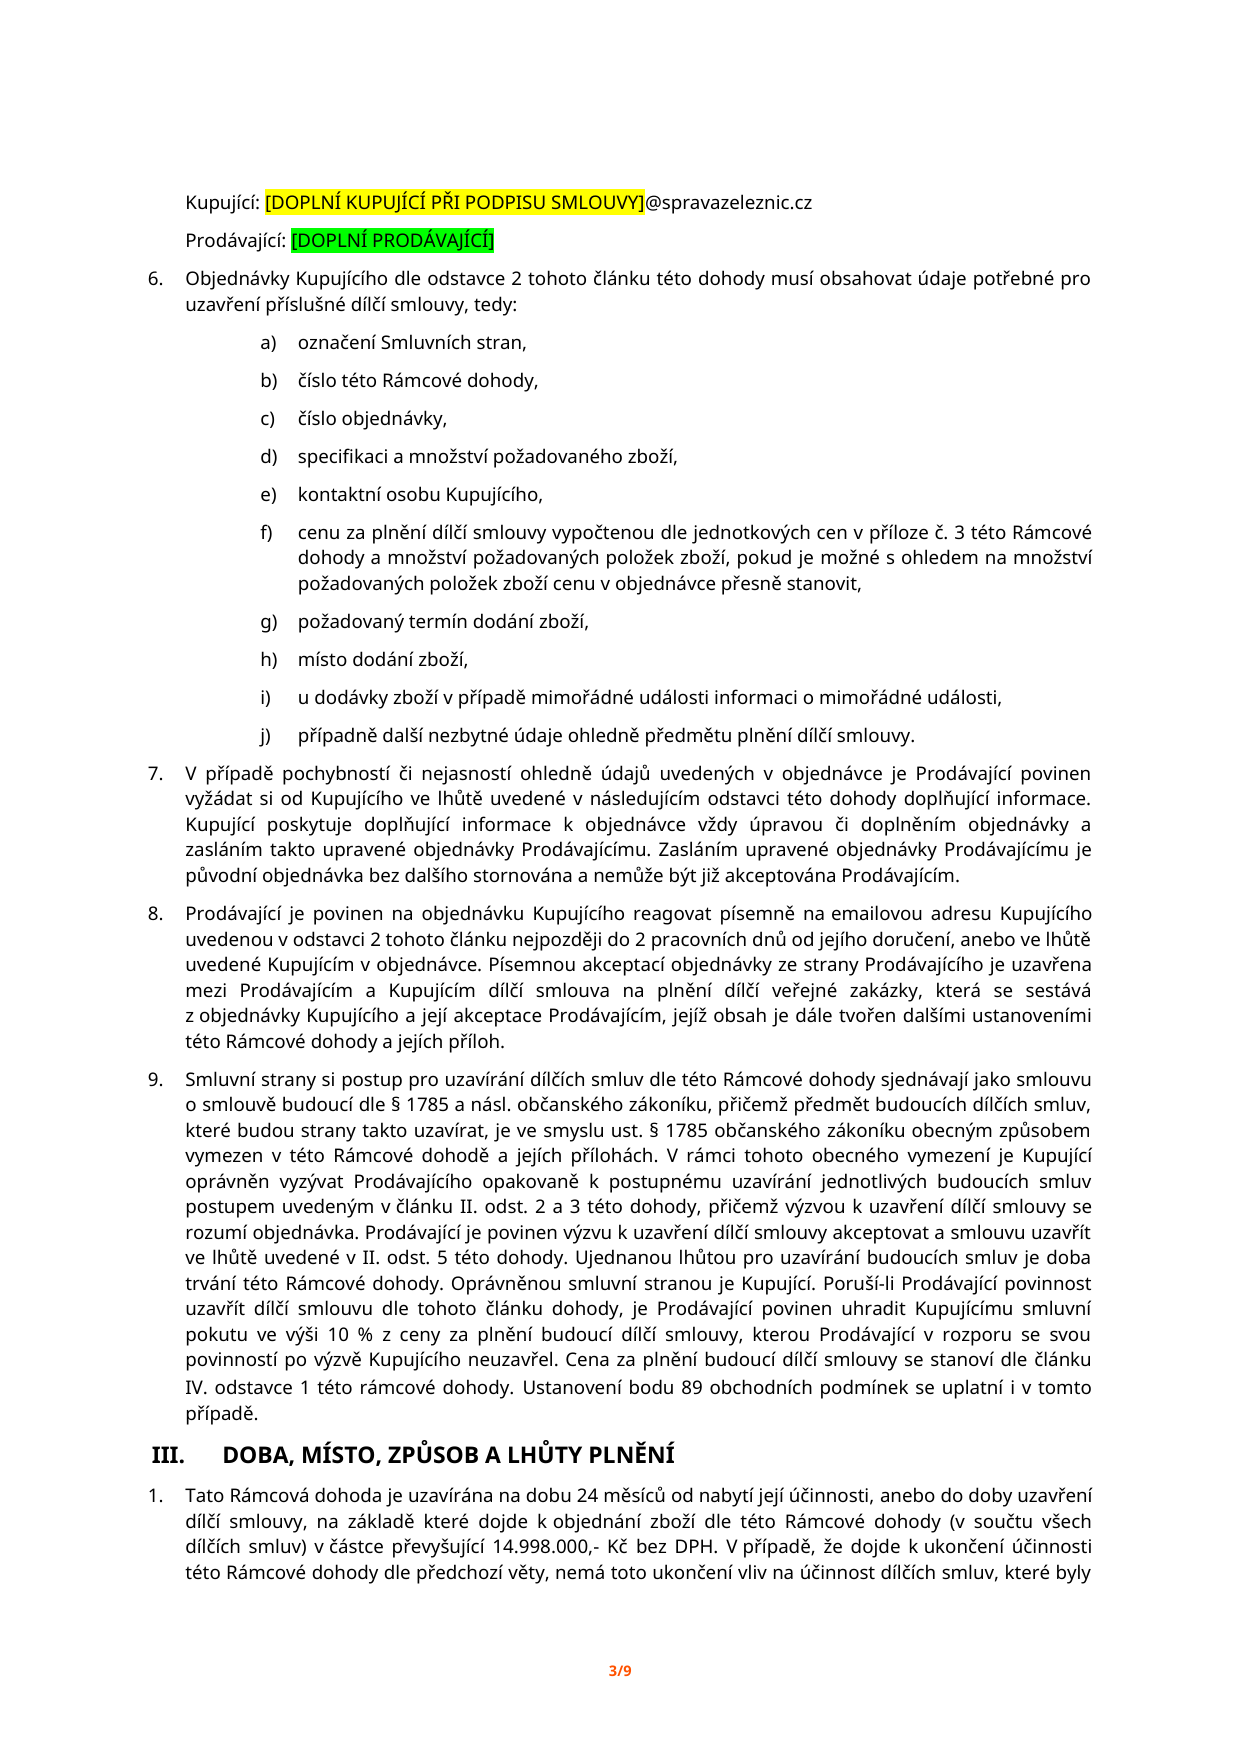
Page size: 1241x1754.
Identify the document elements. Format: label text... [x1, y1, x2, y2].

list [148, 1482, 1093, 1584]
list Prodávající je povinen na objednávku Kupujícího reagovat písemně na emailovou adresu Kupujícího uvedenou v odstavci 2 tohoto článku nejpozději do 2 pracovních dnů od jejího doručení, anebo ve lhůtě uvedené Kupujícím v objednávce. Písemnou akceptací objednávky ze strany Prodávajícího je uzavřena mezi Prodávajícím a Kupujícím dílčí smlouva na plnění dílčí veřejné zakázky, která se sestává z objednávky Kupujícího a její akceptace Prodávajícím, jejíž obsah je dále tvořen dalšími ustanoveními této Rámcové dohody a jejích příloh. [148, 900, 1093, 1053]
list číslo objednávky, [260, 405, 1093, 431]
text Objednávky Kupujícího dle odstavce 2 tohoto článku této dohody musí obsahovat údaje potřebné pro uzavření příslušné dílčí smlouvy, tedy: [148, 265, 1093, 316]
list místo dodání zboží, [260, 646, 1093, 672]
list kontaktní osobu Kupujícího, [260, 481, 1093, 507]
list DOBA, MÍSTO, ZPŮSOB A LHŮTY PLNĚNÍ [185, 1439, 1093, 1470]
list Smluvní strany si postup pro uzavírání dílčích smluv dle této Rámcové dohody sjednávají jako smlouvu o smlouvě budoucí dle § 1785 a násl. občanského zákoníku, přičemž předmět budoucích dílčích smluv, které budou strany takto uzavírat, je ve smyslu ust. § 1785 občanského zákoníku obecným způsobem vymezen v této Rámcové dohodě a jejích přílohách. V rámci tohoto obecného vymezení je Kupující oprávněn vyzývat Prodávajícího opakovaně k postupnému uzavírání jednotlivých budoucích smluv postupem uvedeným v článku II. odst. 2 a 3 této dohody, přičemž výzvou k uzavření dílčí smlouvy se rozumí objednávka. Prodávající je povinen výzvu k uzavření dílčí smlouvy akceptovat a smlouvu uzavřít ve lhůtě uvedené v II. odst. 5 této dohody. Ujednanou lhůtou pro uzavírání budoucích smluv je doba trvání této Rámcové dohody. Oprávněnou smluvní stranou je Kupující. Poruší-li Prodávající povinnost uzavřít dílčí smlouvu dle tohoto článku dohody, je Prodávající povinen uhradit Kupujícímu smluvní pokutu ve výši 10 % z ceny za plnění budoucí dílčí smlouvy, kterou Prodávající v rozporu se svou povinností po výzvě Kupujícího neuzavřel. Cena za plnění budoucí dílčí smlouvy se stanoví dle článku IV. odstavce 1 této rámcové dohody. Ustanovení bodu 89 obchodních podmínek se uplatní i v tomto případě. [148, 1066, 1093, 1426]
list požadovaný termín dodání zboží, [260, 608, 1093, 634]
list číslo této Rámcové dohody, [260, 367, 1093, 392]
list cenu za plnění dílčí smlouvy vypočtenou dle jednotkových cen v příloze č. 3 této Rámcové dohody a množství požadovaných položek zboží, pokud je možné s ohledem na množství požadovaných položek zboží cenu v objednávce přesně stanovit, [260, 519, 1093, 596]
list případně další nezbytné údaje ohledně předmětu plnění dílčí smlouvy. [260, 722, 1093, 748]
list u dodávky zboží v případě mimořádné události informaci o mimořádné události, [260, 684, 1093, 710]
list specifikaci a množství požadovaného zboží, [260, 443, 1093, 468]
list označení Smluvních stran, [260, 329, 1093, 354]
text Kupující: [DOPLNÍ KUPUJÍCÍ PŘI PODPISU SMLOUVY]@spravazeleznic.cz [645, 189, 1093, 215]
text V případě pochybností či nejasností ohledně údajů uvedených v objednávce je Prodávající povinen vyžádat si od Kupujícího ve lhůtě uvedené v následujícím odstavci této dohody doplňující informace. Kupující poskytuje doplňující informace k objednávce vždy úpravou či doplněním objednávky a zasláním takto upravené objednávky Prodávajícímu. Zasláním upravené objednávky Prodávajícímu je původní objednávka bez dalšího stornována a nemůže být již akceptována Prodávajícím. [148, 760, 1093, 888]
text Prodávající: [DOPLNÍ PRODÁVAJÍCÍ] [185, 227, 1093, 253]
